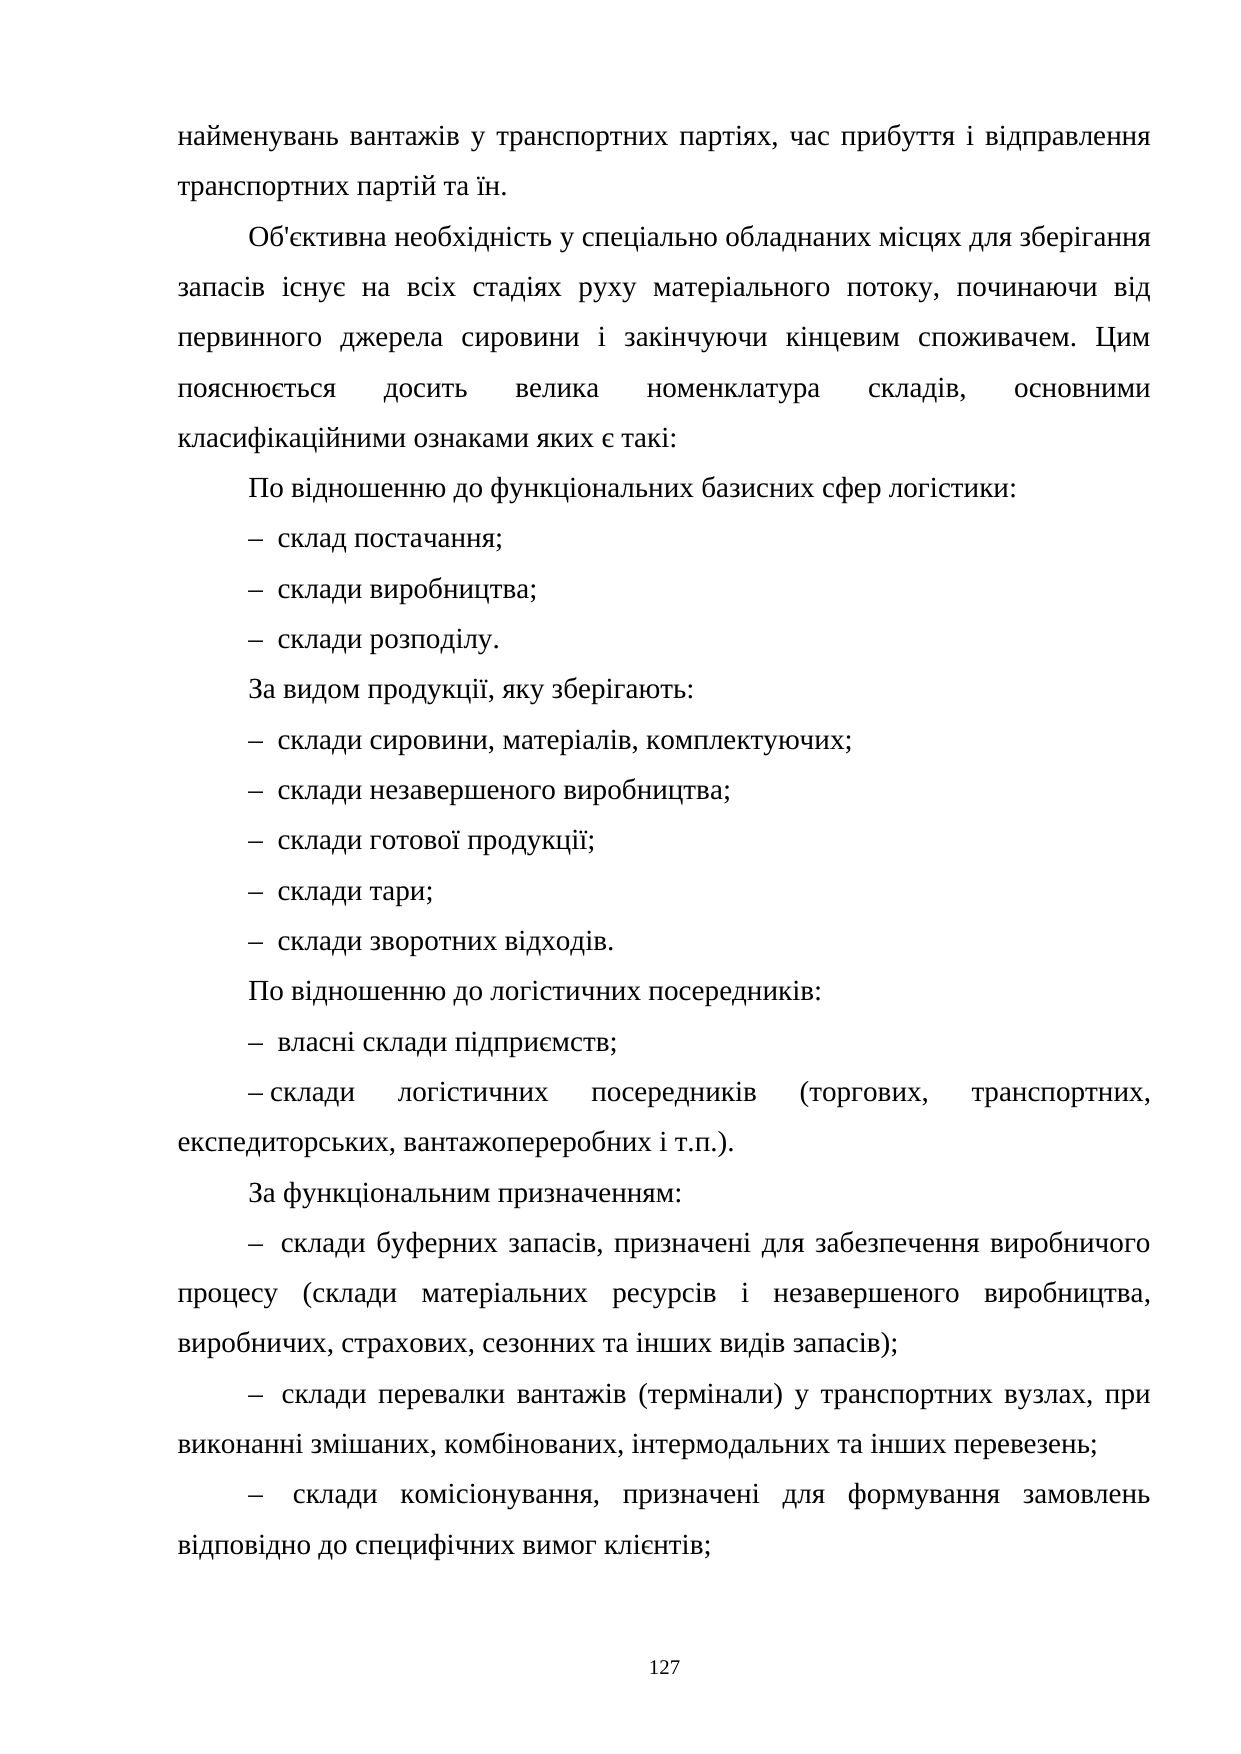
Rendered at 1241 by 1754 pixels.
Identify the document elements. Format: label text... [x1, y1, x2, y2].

text – склади готової продукції; [177, 822, 1152, 856]
text – склади логістичних посередників (торгових, транспортних, експедиторських, вантажопереробних і т.п.). [177, 1074, 1152, 1158]
text – склади перевалки вантажів (термінали) у транспортних вузлах, при виконанні змішаних, комбінованих, інтермодальних та інших перевезень; [177, 1376, 1152, 1460]
text – склади сировини, матеріалів, комплектуючих; [177, 722, 1152, 755]
text – склади розподілу. [177, 621, 1152, 655]
text За функціональним призначенням: [177, 1175, 1152, 1208]
text – склади тари; [177, 873, 1152, 906]
text По відношенню до функціональних базисних сфер логістики: [177, 470, 1152, 504]
text – власні склади підприємств; [177, 1024, 1152, 1057]
text – склади буферних запасів, призначені для забезпечення виробничого процесу (склади матеріальних ресурсів і незавершеного виробництва, виробничих, страхових, сезонних та інших видів запасів); [177, 1225, 1152, 1359]
text – склади незавершеного виробництва; [177, 772, 1152, 806]
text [177, 118, 1152, 202]
text За видом продукції, яку зберігають: [177, 672, 1152, 705]
text По відношенню до логістичних посередників: [177, 973, 1152, 1007]
text – склади виробництва; [177, 571, 1152, 604]
text Об'єктивна необхідність у спеціально обладнаних місцях для зберігання запасів існує на всіх стадіях руху матеріального потоку, починаючи від первинного джерела сировини і закінчуючи кінцевим споживачем. Цим пояснюється досить велика номенклатура складів, основними класифікаційними ознаками яких є такі: [177, 219, 1152, 453]
text – склади зворотних відходів. [177, 923, 1152, 957]
text – склад постачання; [177, 521, 1152, 554]
text – склади комісіонування, призначені для формування замовлень відповідно до специфічних вимог клієнтів; [177, 1477, 1152, 1560]
